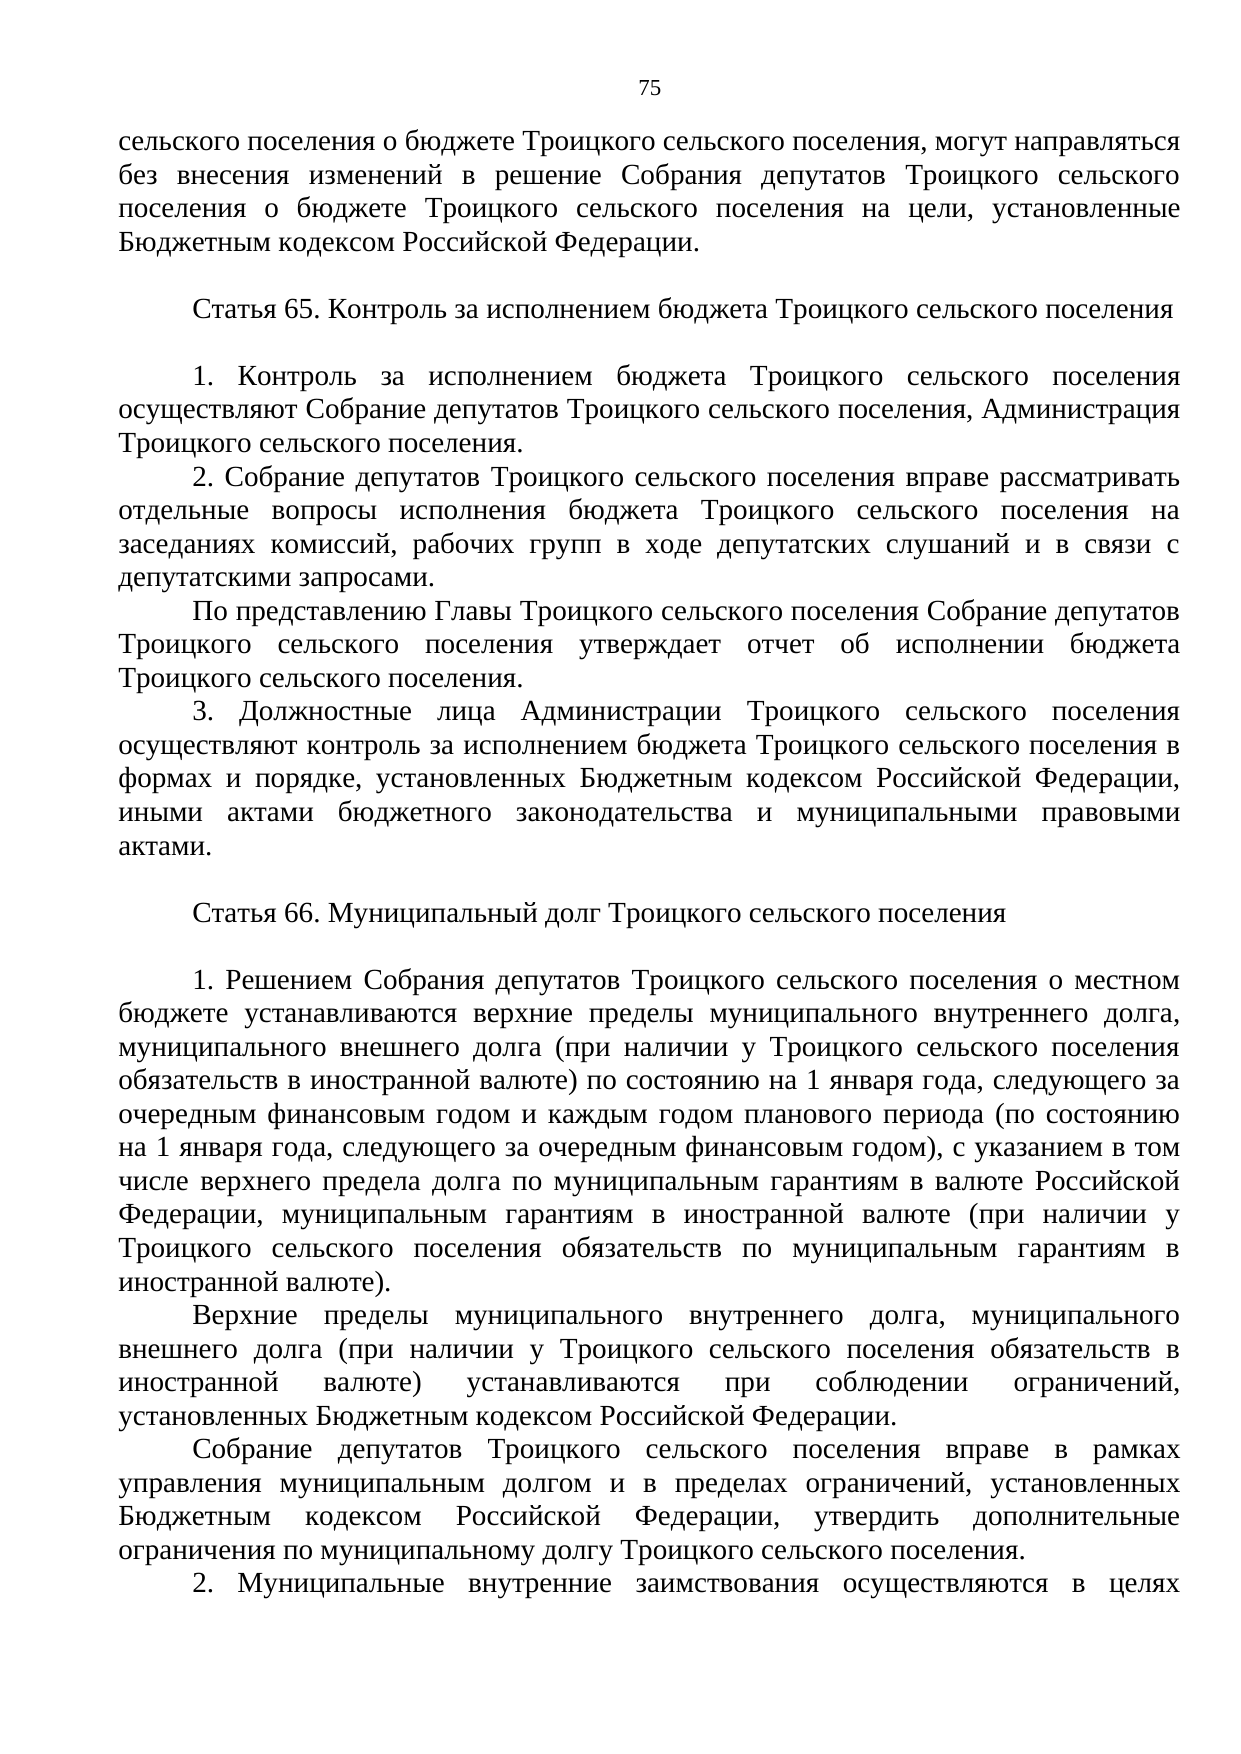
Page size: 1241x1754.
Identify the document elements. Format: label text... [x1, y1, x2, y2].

text Собрание депутатов Троицкого сельского поселения вправе в рамках управления муниципальным долгом и в пределах ограничений, установленных Бюджетным кодексом Российской Федерации, утвердить дополнительные ограничения по муниципальному долгу Троицкого сельского поселения. [118, 1431, 1181, 1566]
text 2. Собрание депутатов Троицкого сельского поселения вправе рассматривать отдельные вопросы исполнения бюджета Троицкого сельского поселения на заседаниях комиссий, рабочих групп в ходе депутатских слушаний и в связи с депутатскими запросами. [118, 459, 1181, 593]
text Статья 66. Муниципальный долг Троицкого сельского поселения [118, 895, 1181, 928]
text Статья 65. Контроль за исполнением бюджета Троицкого сельского поселения [118, 291, 1181, 324]
text 1. Решением Собрания депутатов Троицкого сельского поселения о местном бюджете устанавливаются верхние пределы муниципального внутреннего долга, муниципального внешнего долга (при наличии у Троицкого сельского поселения обязательств в иностранной валюте) по состоянию на 1 января года, следующего за очередным финансовым годом и каждым годом планового периода (по состоянию на 1 января года, следующего за очередным финансовым годом), с указанием в том числе верхнего предела долга по муниципальным гарантиям в валюте Российской Федерации, муниципальным гарантиям в иностранной валюте (при наличии у Троицкого сельского поселения обязательств по муниципальным гарантиям в иностранной валюте). [118, 962, 1181, 1297]
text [118, 123, 1181, 257]
text Верхние пределы муниципального внутреннего долга, муниципального внешнего долга (при наличии у Троицкого сельского поселения обязательств в иностранной валюте) устанавливаются при соблюдении ограничений, установленных Бюджетным кодексом Российской Федерации. [118, 1297, 1181, 1431]
text 1. Контроль за исполнением бюджета Троицкого сельского поселения осуществляют Собрание депутатов Троицкого сельского поселения, Администрация Троицкого сельского поселения. [118, 358, 1181, 459]
text По представлению Главы Троицкого сельского поселения Собрание депутатов Троицкого сельского поселения утверждает отчет об исполнении бюджета Троицкого сельского поселения. [118, 593, 1181, 693]
text 3. Должностные лица Администрации Троицкого сельского поселения осуществляют контроль за исполнением бюджета Троицкого сельского поселения в формах и порядке, установленных Бюджетным кодексом Российской Федерации, иными актами бюджетного законодательства и муниципальными правовыми актами. [118, 693, 1181, 861]
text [118, 1566, 1181, 1599]
